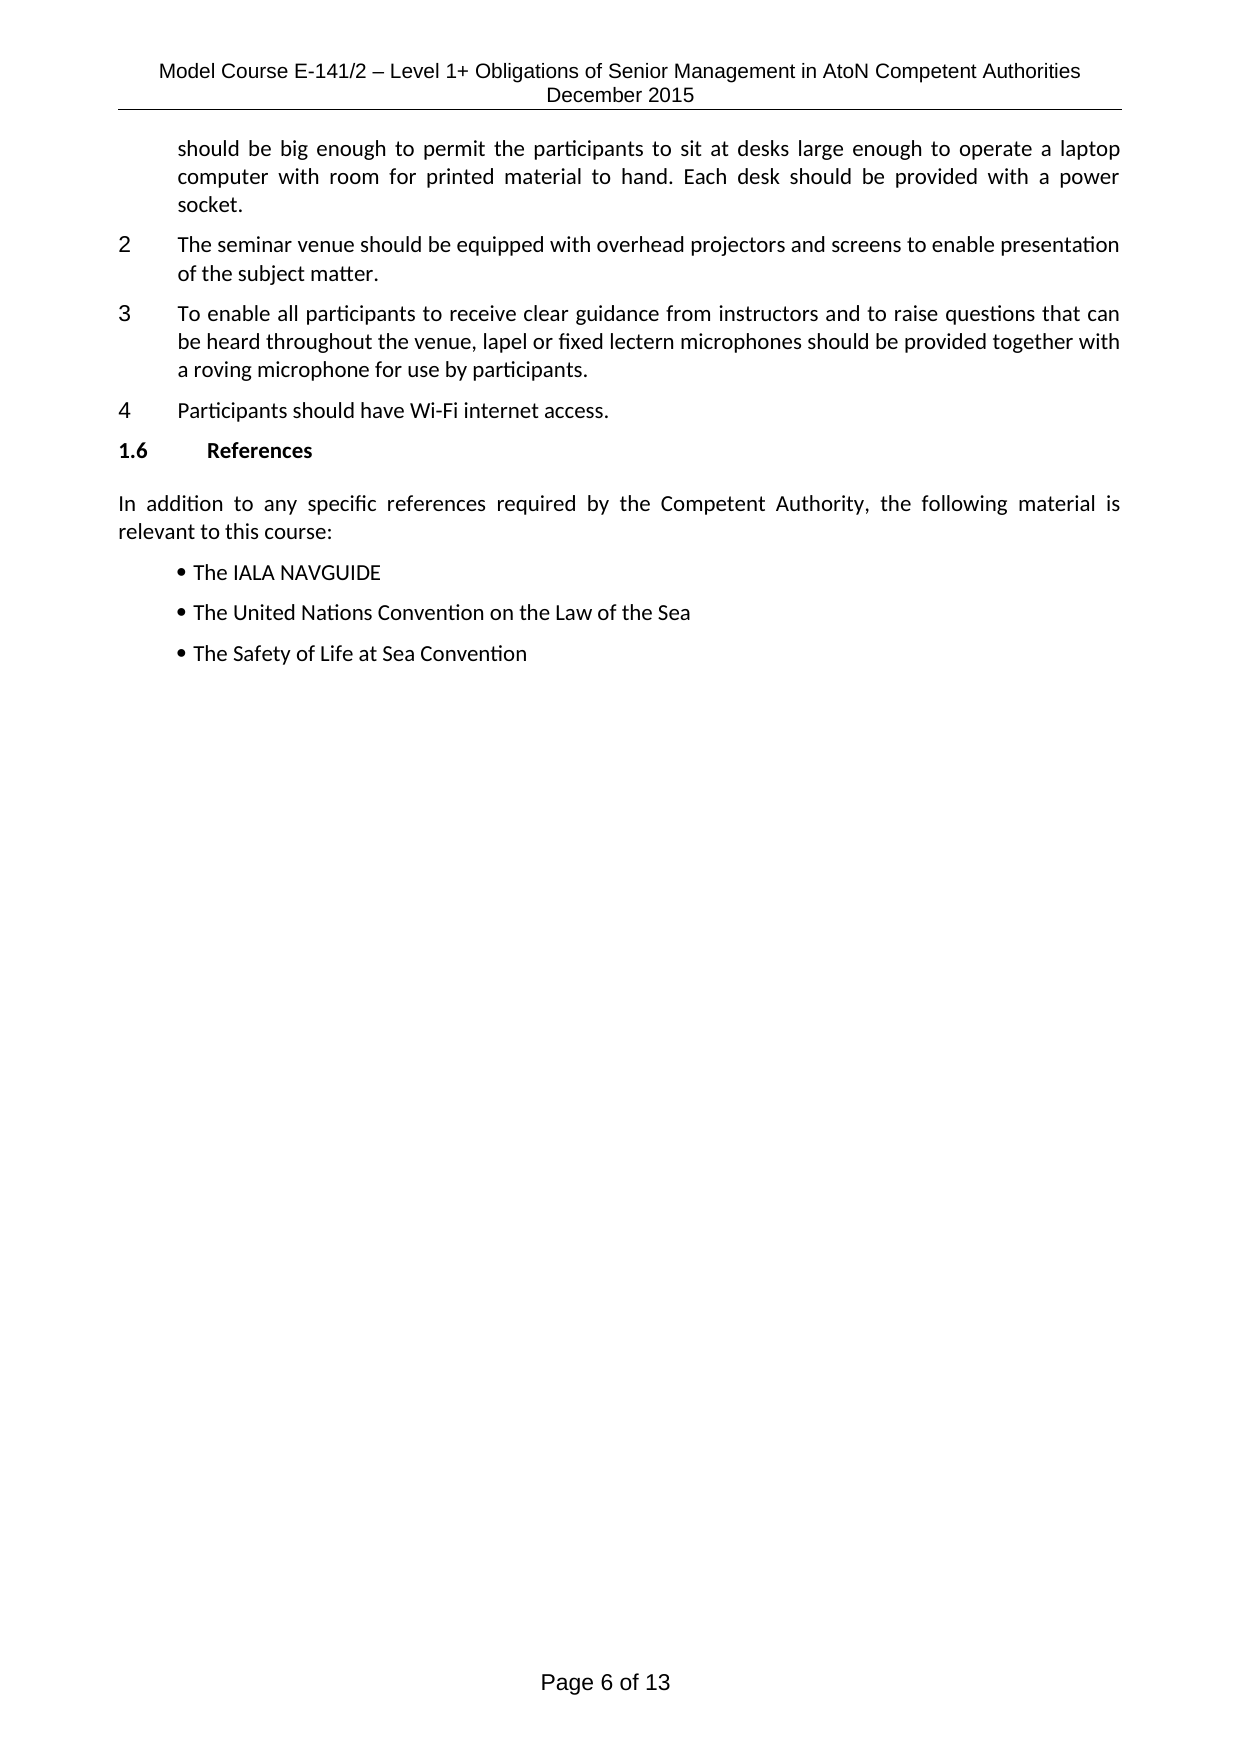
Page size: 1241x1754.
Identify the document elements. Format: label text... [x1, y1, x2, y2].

text In addition to any specific references required by the Competent Authority, the following material is relevant to this course: [118, 489, 1122, 545]
list Participants should have Wi-Fi internet access. [118, 396, 1122, 424]
text The IALA NAVGUIDE [177, 558, 1122, 586]
subtitle References [118, 436, 1122, 464]
text The United Nations Convention on the Law of the Sea [177, 598, 1122, 626]
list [118, 134, 1122, 218]
list To enable all participants to receive clear guidance from instructors and to raise questions that can be heard throughout the venue, lapel or fixed lectern microphones should be provided together with a roving microphone for use by participants. [118, 299, 1122, 383]
list The seminar venue should be equipped with overhead projectors and screens to enable presentation of the subject matter. [118, 231, 1122, 287]
text The Safety of Life at Sea Convention [177, 639, 1122, 667]
